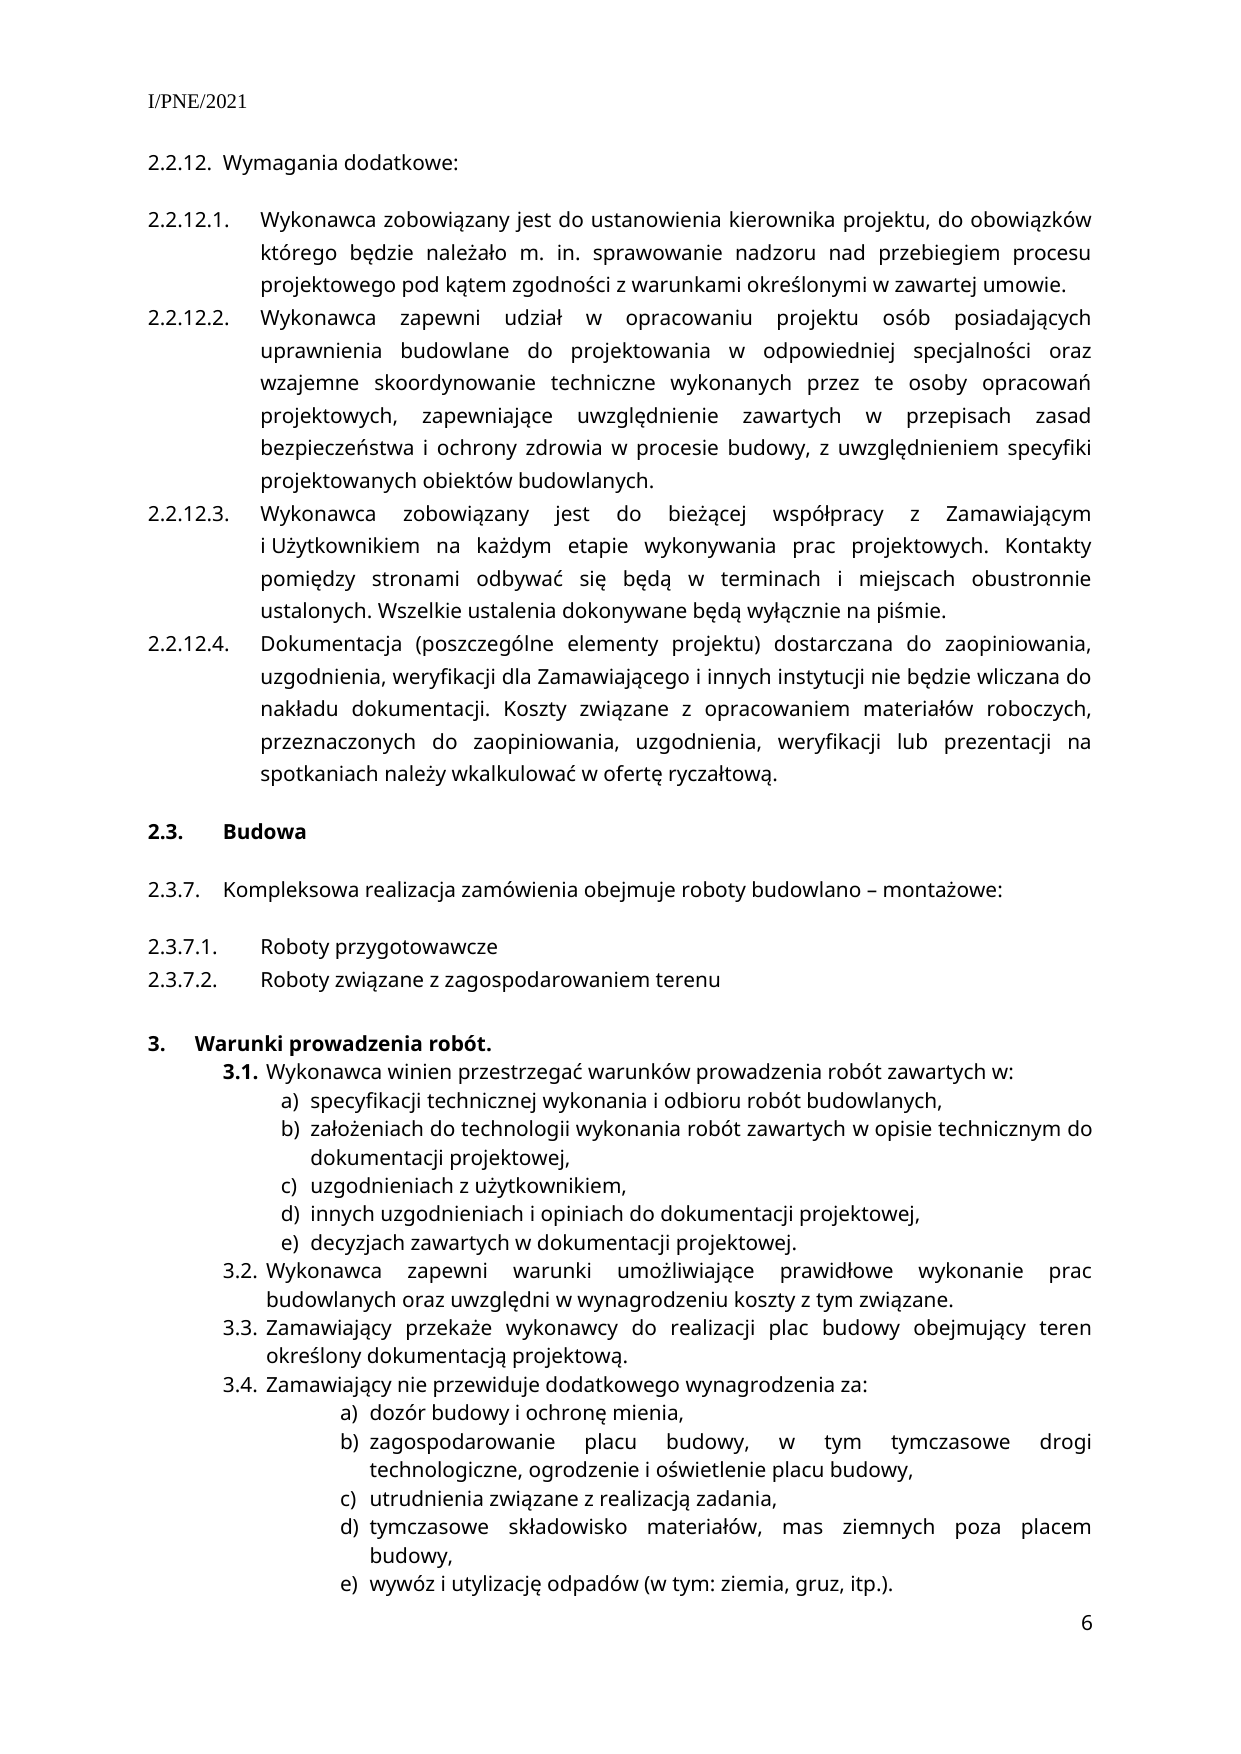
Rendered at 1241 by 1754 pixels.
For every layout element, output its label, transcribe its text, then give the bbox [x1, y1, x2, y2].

list uzgodnieniach z użytkownikiem, [281, 1171, 1092, 1199]
list Wykonawca zobowiązany jest do ustanowienia kierownika projektu, do obowiązków którego będzie należało m. in. sprawowanie nadzoru nad przebiegiem procesu projektowego pod kątem zgodności z warunkami określonymi w zawartej umowie. [148, 205, 1092, 299]
list decyzjach zawartych w dokumentacji projektowej. [281, 1228, 1092, 1256]
list Kompleksowa realizacja zamówienia obejmuje roboty budowlano – montażowe: [148, 875, 1092, 903]
list innych uzgodnieniach i opiniach do dokumentacji projektowej, [281, 1199, 1092, 1228]
list Zamawiający przekaże wykonawcy do realizacji plac budowy obejmujący teren określony dokumentacją projektową. [223, 1313, 1092, 1370]
list tymczasowe składowisko materiałów, mas ziemnych poza placem budowy, [340, 1512, 1092, 1569]
list Warunki prowadzenia robót. [148, 1029, 1092, 1057]
list Budowa [148, 817, 1092, 846]
list Wykonawca zapewni warunki umożliwiające prawidłowe wykonanie prac budowlanych oraz uwzględni w wynagrodzeniu koszty z tym związane. [223, 1256, 1092, 1313]
list Wymagania dodatkowe: [148, 148, 1092, 176]
list Dokumentacja (poszczególne elementy projektu) dostarczana do zaopiniowania, uzgodnienia, weryfikacji dla Zamawiającego i innych instytucji nie będzie wliczana do nakładu dokumentacji. Koszty związane z opracowaniem materiałów roboczych, przeznaczonych do zaopiniowania, uzgodnienia, weryfikacji lub prezentacji na spotkaniach należy wkalkulować w ofertę ryczałtową. [148, 629, 1092, 788]
list zagospodarowanie placu budowy, w tym tymczasowe drogi technologiczne, ogrodzenie i oświetlenie placu budowy, [340, 1427, 1092, 1484]
list wywóz i utylizację odpadów (w tym: ziemia, gruz, itp.). [340, 1569, 1092, 1598]
list Roboty związane z zagospodarowaniem terenu [148, 965, 1042, 993]
list Zamawiający nie przewiduje dodatkowego wynagrodzenia za: [223, 1370, 1092, 1398]
list utrudnienia związane z realizacją zadania, [340, 1484, 1092, 1512]
list Roboty przygotowawcze [148, 932, 1042, 961]
list Wykonawca zobowiązany jest do bieżącej współpracy z Zamawiającym i Użytkownikiem na każdym etapie wykonywania prac projektowych. Kontakty pomiędzy stronami odbywać się będą w terminach i miejscach obustronnie ustalonych. Wszelkie ustalenia dokonywane będą wyłącznie na piśmie. [148, 499, 1092, 625]
list dozór budowy i ochronę mienia, [340, 1398, 1092, 1427]
list Wykonawca winien przestrzegać warunków prowadzenia robót zawartych w: [223, 1057, 1092, 1086]
list założeniach do technologii wykonania robót zawartych w opisie technicznym do dokumentacji projektowej, [281, 1114, 1092, 1171]
list specyfikacji technicznej wykonania i odbioru robót budowlanych, [281, 1086, 1092, 1114]
list Wykonawca zapewni udział w opracowaniu projektu osób posiadających uprawnienia budowlane do projektowania w odpowiedniej specjalności oraz wzajemne skoordynowanie techniczne wykonanych przez te osoby opracowań projektowych, zapewniające uwzględnienie zawartych w przepisach zasad bezpieczeństwa i ochrony zdrowia w procesie budowy, z uwzględnieniem specyfiki projektowanych obiektów budowlanych. [148, 303, 1092, 494]
